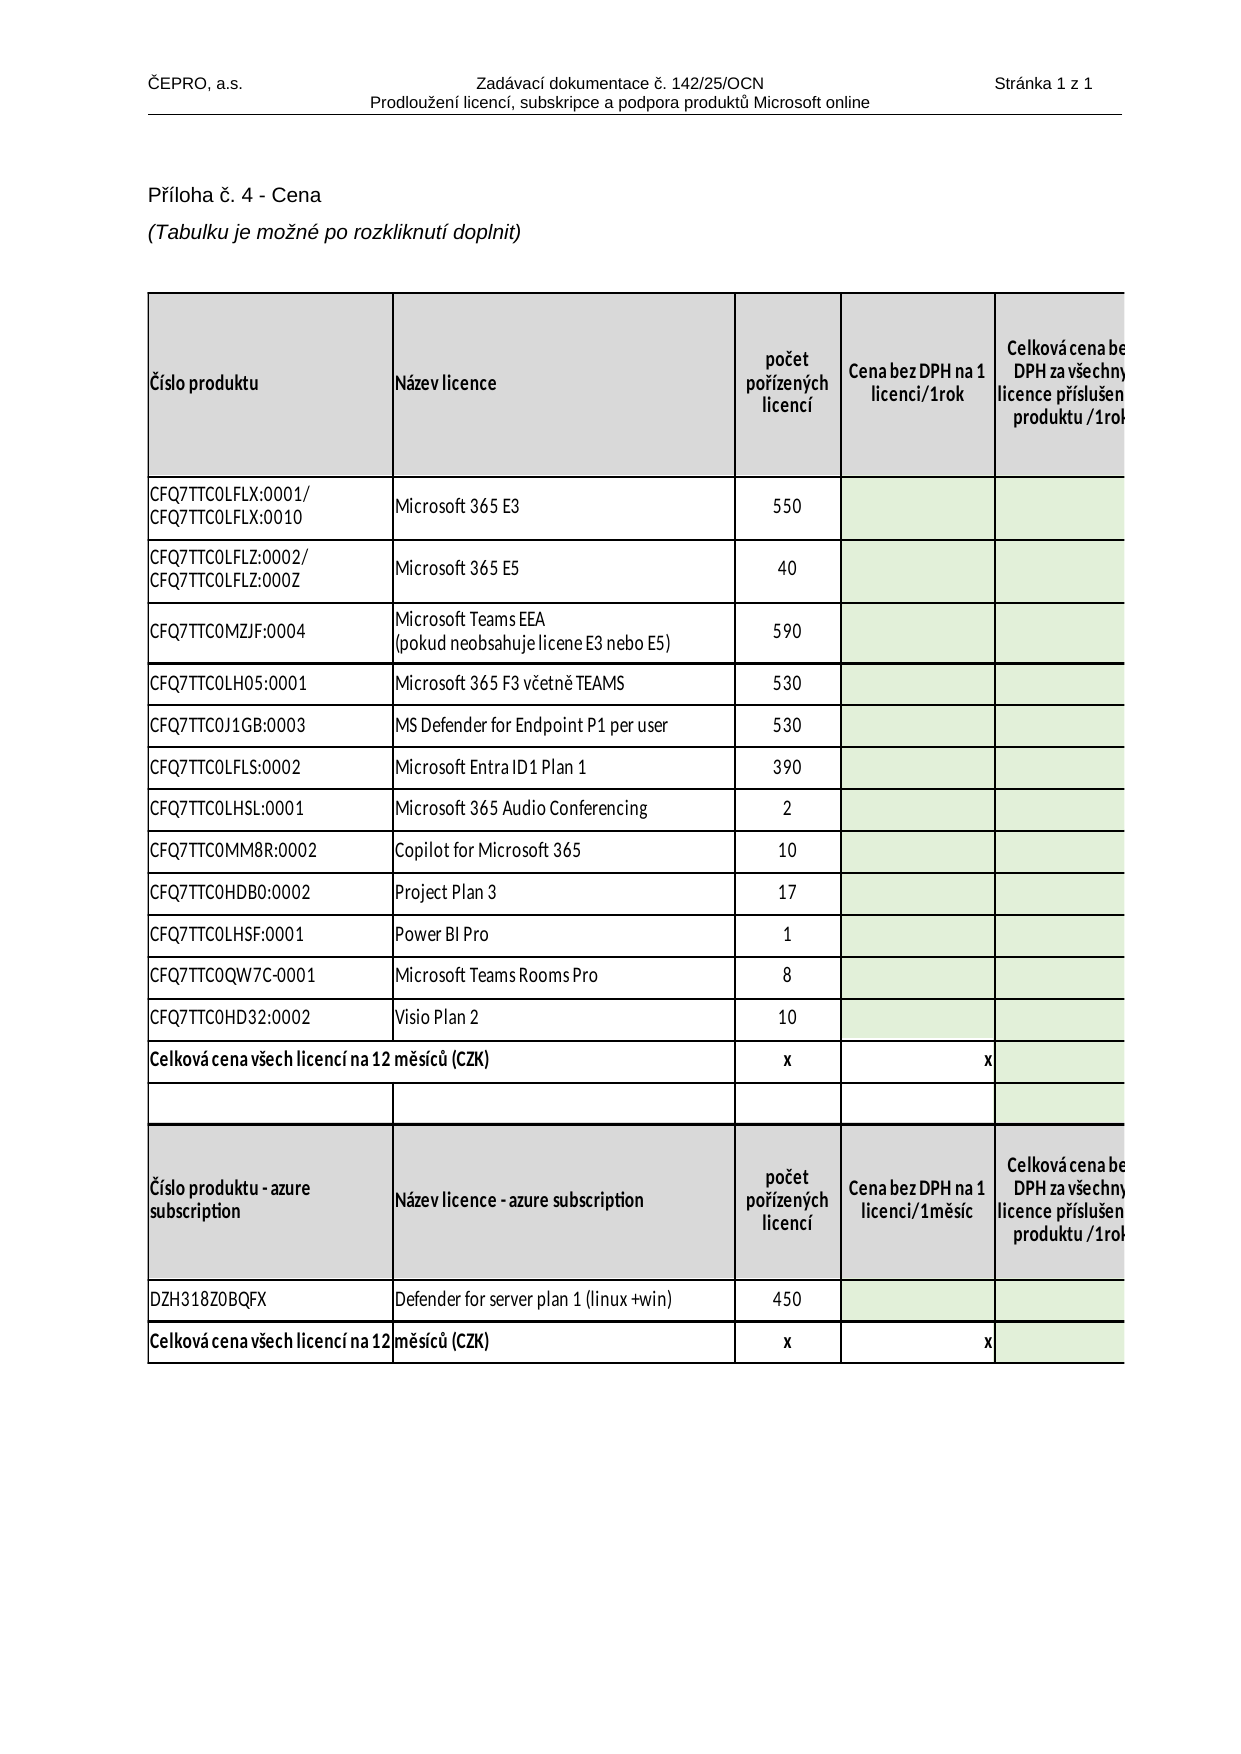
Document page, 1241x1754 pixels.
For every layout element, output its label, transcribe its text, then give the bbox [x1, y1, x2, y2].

text Příloha č. 4 - Cena [148, 183, 1122, 207]
text (Tabulku je možné po rozkliknutí doplnit) [148, 220, 1122, 244]
